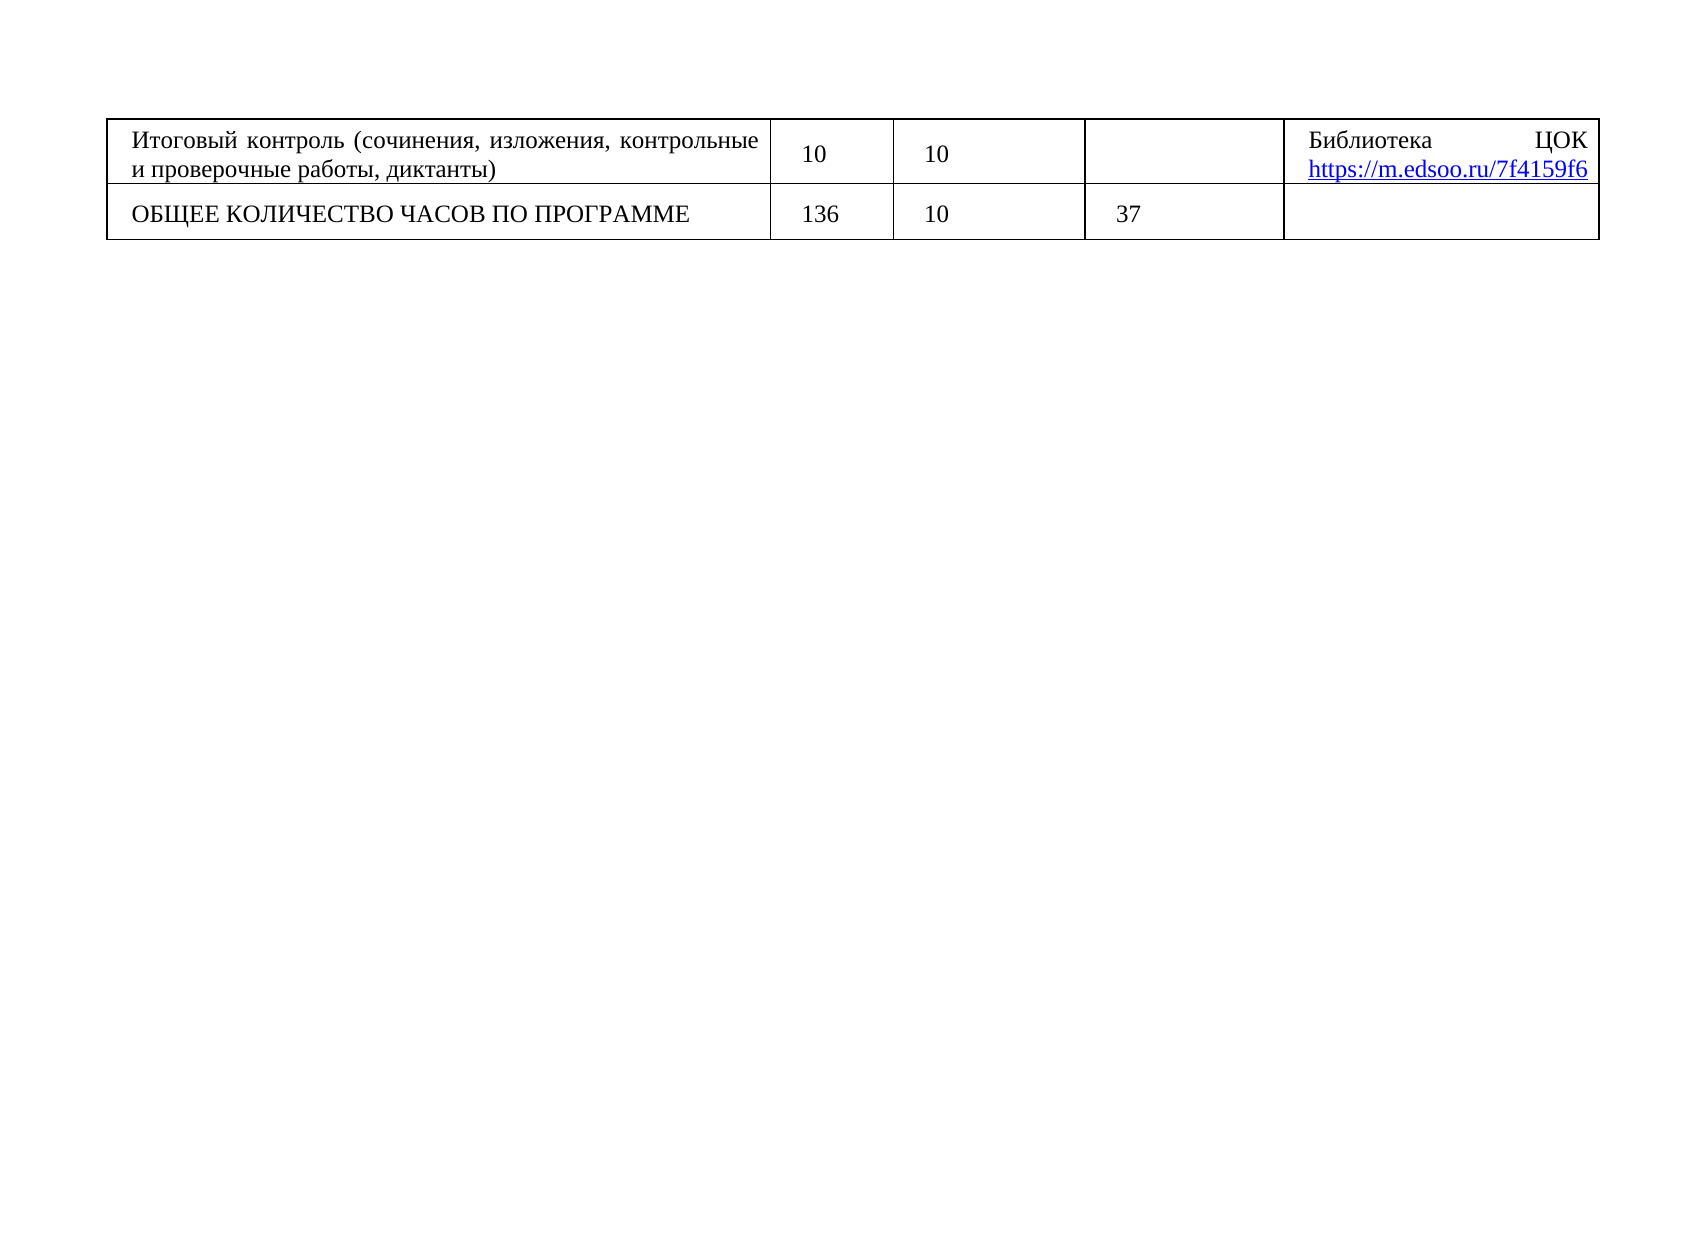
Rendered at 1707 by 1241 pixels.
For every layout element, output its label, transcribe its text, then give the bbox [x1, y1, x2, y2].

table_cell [1285, 120, 1598, 182]
table_cell [1086, 120, 1283, 182]
table_cell 136 [771, 184, 893, 239]
table_cell 37 [1086, 184, 1283, 239]
table_cell 10 [771, 120, 893, 182]
table_cell Итоговый контроль (сочинения, изложения, контрольные и проверочные работы, диктанты) [108, 120, 770, 182]
table_cell ОБЩЕЕ КОЛИЧЕСТВО ЧАСОВ ПО ПРОГРАММЕ [108, 184, 770, 239]
table_cell 10 [894, 184, 1084, 239]
table_cell 10 [894, 120, 1084, 182]
table_cell [1285, 184, 1598, 239]
